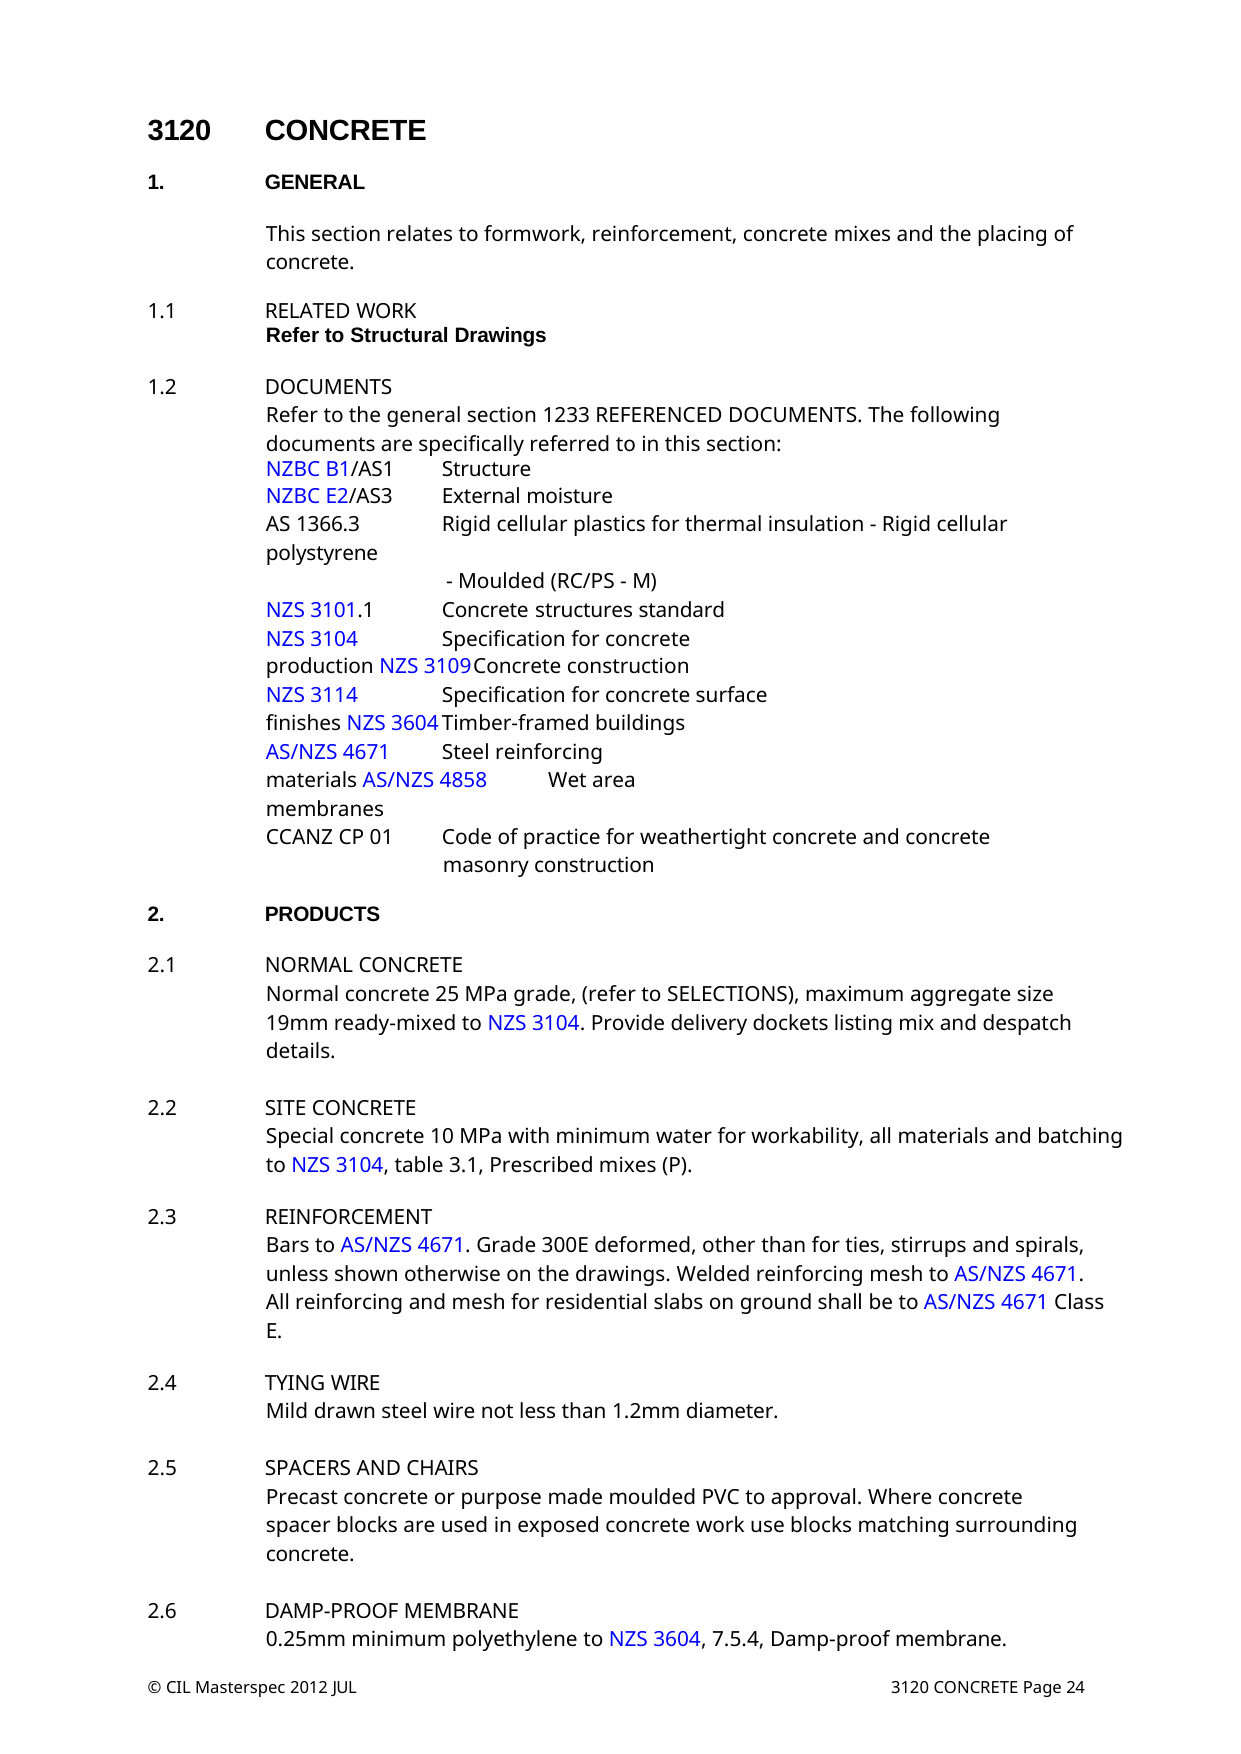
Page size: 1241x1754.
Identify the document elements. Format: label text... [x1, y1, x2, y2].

text This section relates to formwork, reinforcement, concrete mixes and the placing of concrete. [266, 219, 1092, 276]
subtitle RELATED WORK [147, 299, 1123, 323]
subtitle GENERAL [147, 170, 1123, 194]
text NZS 3104 Specification for concrete production NZS 3109 Concrete construction [266, 624, 776, 679]
text Special concrete 10 MPa with minimum water for workability, all materials and batching to NZS 3104, table 3.1, Prescribed mixes (P). [266, 1122, 1123, 1178]
text Precast concrete or purpose made moulded PVC to approval. Where concrete spacer blocks are used in exposed concrete work use blocks matching surrounding concrete. [266, 1482, 1092, 1567]
subtitle 3120 CONCRETE [147, 113, 1123, 146]
text Refer to the general section 1233 REFERENCED DOCUMENTS. The following documents are specifically referred to in this section: [266, 401, 1092, 457]
subtitle TYING WIRE [147, 1368, 1123, 1396]
subtitle PRODUCTS [147, 902, 1123, 926]
text 0.25mm minimum polyethylene to NZS 3604, 7.5.4, Damp-proof membrane. [266, 1624, 1123, 1653]
text Bars to AS/NZS 4671. Grade 300E deformed, other than for ties, stirrups and spirals, unless shown otherwise on the drawings. Welded reinforcing mesh to AS/NZS 4671. [266, 1231, 1092, 1287]
text All reinforcing and mesh for residential slabs on ground shall be to AS/NZS 4671 Class E. [266, 1287, 1123, 1344]
subtitle Refer to Structural Drawings [266, 323, 1123, 347]
text NZS 3101.1 Concrete structures standard [266, 595, 1123, 623]
text Normal concrete 25 MPa grade, (refer to SELECTIONS), maximum aggregate size 19mm ready-mixed to NZS 3104. Provide delivery dockets listing mix and despatch details. [266, 979, 1092, 1064]
text NZS 3114 Specification for concrete surface finishes NZS 3604 Timber-framed buildings [266, 680, 822, 737]
text CCANZ CP 01 Code of practice for weathertight concrete and concrete masonry construction [266, 822, 1035, 879]
subtitle NORMAL CONCRETE [147, 951, 1123, 979]
text Mild drawn steel wire not less than 1.2mm diameter. [266, 1396, 1123, 1425]
text NZBC E2/AS3 External moisture [266, 481, 1123, 509]
subtitle SPACERS AND CHAIRS [147, 1453, 1123, 1482]
text - Moulded (RC/PS - M) [98, 566, 1005, 595]
text AS 1366.3 Rigid cellular plastics for thermal insulation - Rigid cellular polystyrene [266, 509, 1123, 566]
subtitle DOCUMENTS [147, 372, 1123, 401]
subtitle DAMP-PROOF MEMBRANE [147, 1596, 1123, 1624]
text AS/NZS 4671 Steel reinforcing materials AS/NZS 4858 Wet area membranes [266, 737, 681, 822]
text NZBC B1/AS1 Structure [266, 457, 1123, 481]
subtitle SITE CONCRETE [147, 1093, 1123, 1121]
subtitle REINFORCEMENT [147, 1202, 1123, 1230]
